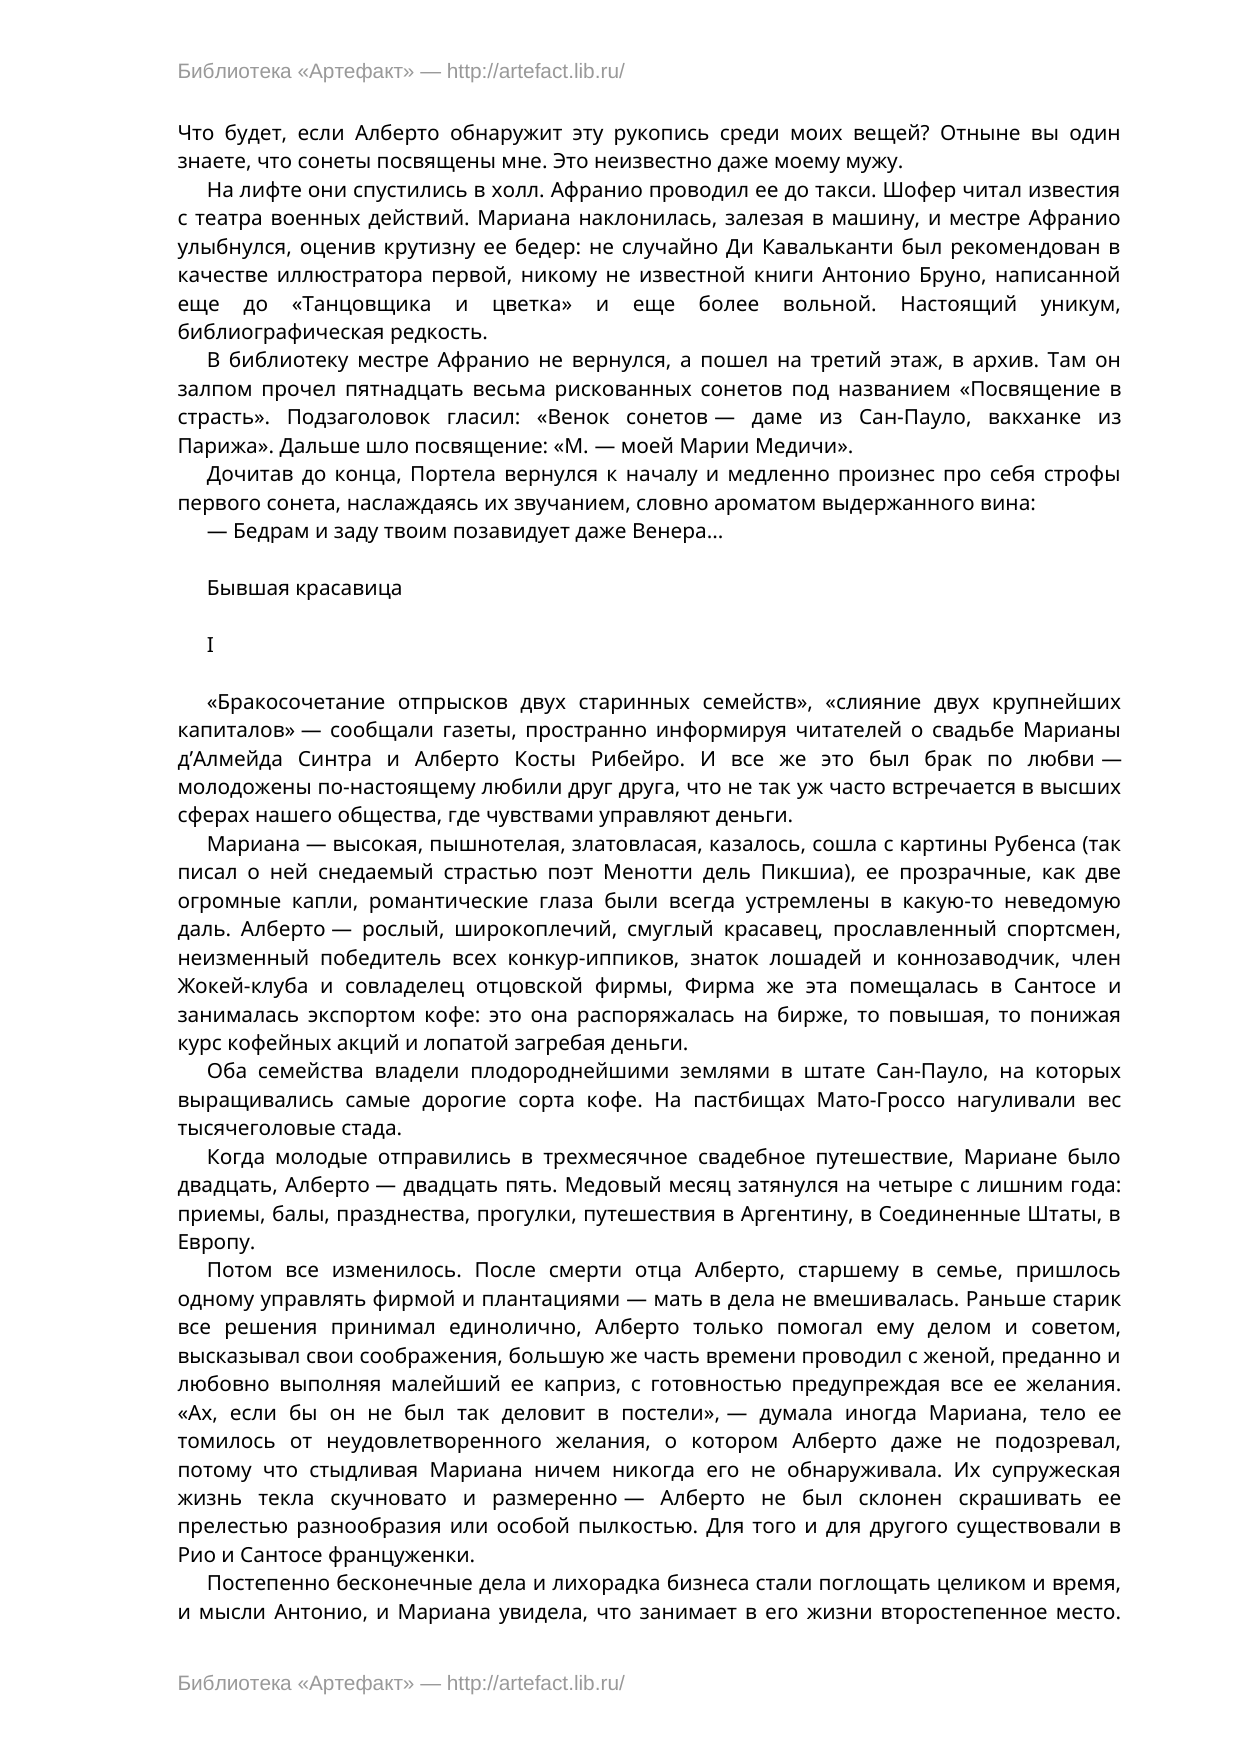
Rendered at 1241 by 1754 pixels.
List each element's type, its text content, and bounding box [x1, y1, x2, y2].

subtitle I [177, 630, 1122, 658]
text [177, 118, 1122, 175]
text Потом все изменилось. После смерти отца Алберто, старшему в семье, пришлось одному управлять фирмой и плантациями — мать в дела не вмешивалась. Раньше старик все решения принимал единолично, Алберто только помогал ему делом и советом, высказывал свои соображения, большую же часть времени проводил с женой, преданно и любовно выполняя малейший ее каприз, с готовностью предупреждая все ее желания. «Ах, если бы он не был так деловит в постели», — думала иногда Мариана, тело ее томилось от неудовлетворенного желания, о котором Алберто даже не подозревал, потому что стыдливая Мариана ничем никогда его не обнаруживала. Их супружеская жизнь текла скучновато и размеренно — Алберто не был склонен скрашивать ее прелестью разнообразия или особой пылкостью. Для того и для другого существовали в Рио и Сантосе француженки. [177, 1256, 1122, 1568]
text «Бракосочетание отпрысков двух старинных семейств», «слияние двух крупнейших капиталов» — сообщали газеты, пространно информируя читателей о свадьбе Марианы д’Алмейда Синтра и Алберто Косты Рибейро. И все же это был брак по любви — молодожены по-настоящему любили друг друга, что не так уж часто встречается в высших сферах нашего общества, где чувствами управляют деньги. [177, 687, 1122, 829]
text Когда молодые отправились в трехмесячное свадебное путешествие, Мариане было двадцать, Алберто — двадцать пять. Медовый месяц затянулся на четыре с лишним года: приемы, балы, празднества, прогулки, путешествия в Аргентину, в Соединенные Штаты, в Европу. [177, 1142, 1122, 1256]
text — Бедрам и заду твоим позавидует даже Венера... [177, 516, 1122, 545]
text Мариана — высокая, пышнотелая, златовласая, казалось, сошла с картины Рубенса (так писал о ней снедаемый страстью поэт Менотти дель Пикшиа), ее прозрачные, как две огромные капли, романтические глаза были всегда устремлены в какую-то неведомую даль. Алберто — рослый, широкоплечий, смуглый красавец, прославленный спортсмен, неизменный победитель всех конкур-иппиков, знаток лошадей и коннозаводчик, член Жокей-клуба и совладелец отцовской фирмы, Фирма же эта помещалась в Сантосе и занималась экспортом кофе: это она распоряжалась на бирже, то повышая, то понижая курс кофейных акций и лопатой загребая деньги. [177, 829, 1122, 1057]
text Оба семейства владели плодороднейшими землями в штате Сан-Пауло, на которых выращивались самые дорогие сорта кофе. На пастбищах Мато-Гроссо нагуливали вес тысячеголовые стада. [177, 1057, 1122, 1142]
text На лифте они спустились в холл. Афранио проводил ее до такси. Шофер читал известия с театра военных действий. Мариана наклонилась, залезая в машину, и местре Афранио улыбнулся, оценив крутизну ее бедер: не случайно Ди Кавальканти был рекомендован в качестве иллюстратора первой, никому не известной книги Антонио Бруно, написанной еще до «Танцовщика и цветка» и еще более вольной. Настоящий уникум, библиографическая редкость. [177, 175, 1122, 346]
text Дочитав до конца, Портела вернулся к началу и медленно произнес про себя строфы первого сонета, наслаждаясь их звучанием, словно ароматом выдержанного вина: [177, 459, 1122, 516]
subtitle Бывшая красавица [177, 573, 1122, 602]
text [177, 1568, 1122, 1625]
text В библиотеку местре Афранио не вернулся, а пошел на третий этаж, в архив. Там он залпом прочел пятнадцать весьма рискованных сонетов под названием «Посвящение в страсть». Подзаголовок гласил: «Венок сонетов — даме из Сан-Пауло, вакханке из Парижа». Дальше шло посвящение: «М. — моей Марии Медичи». [177, 346, 1122, 459]
